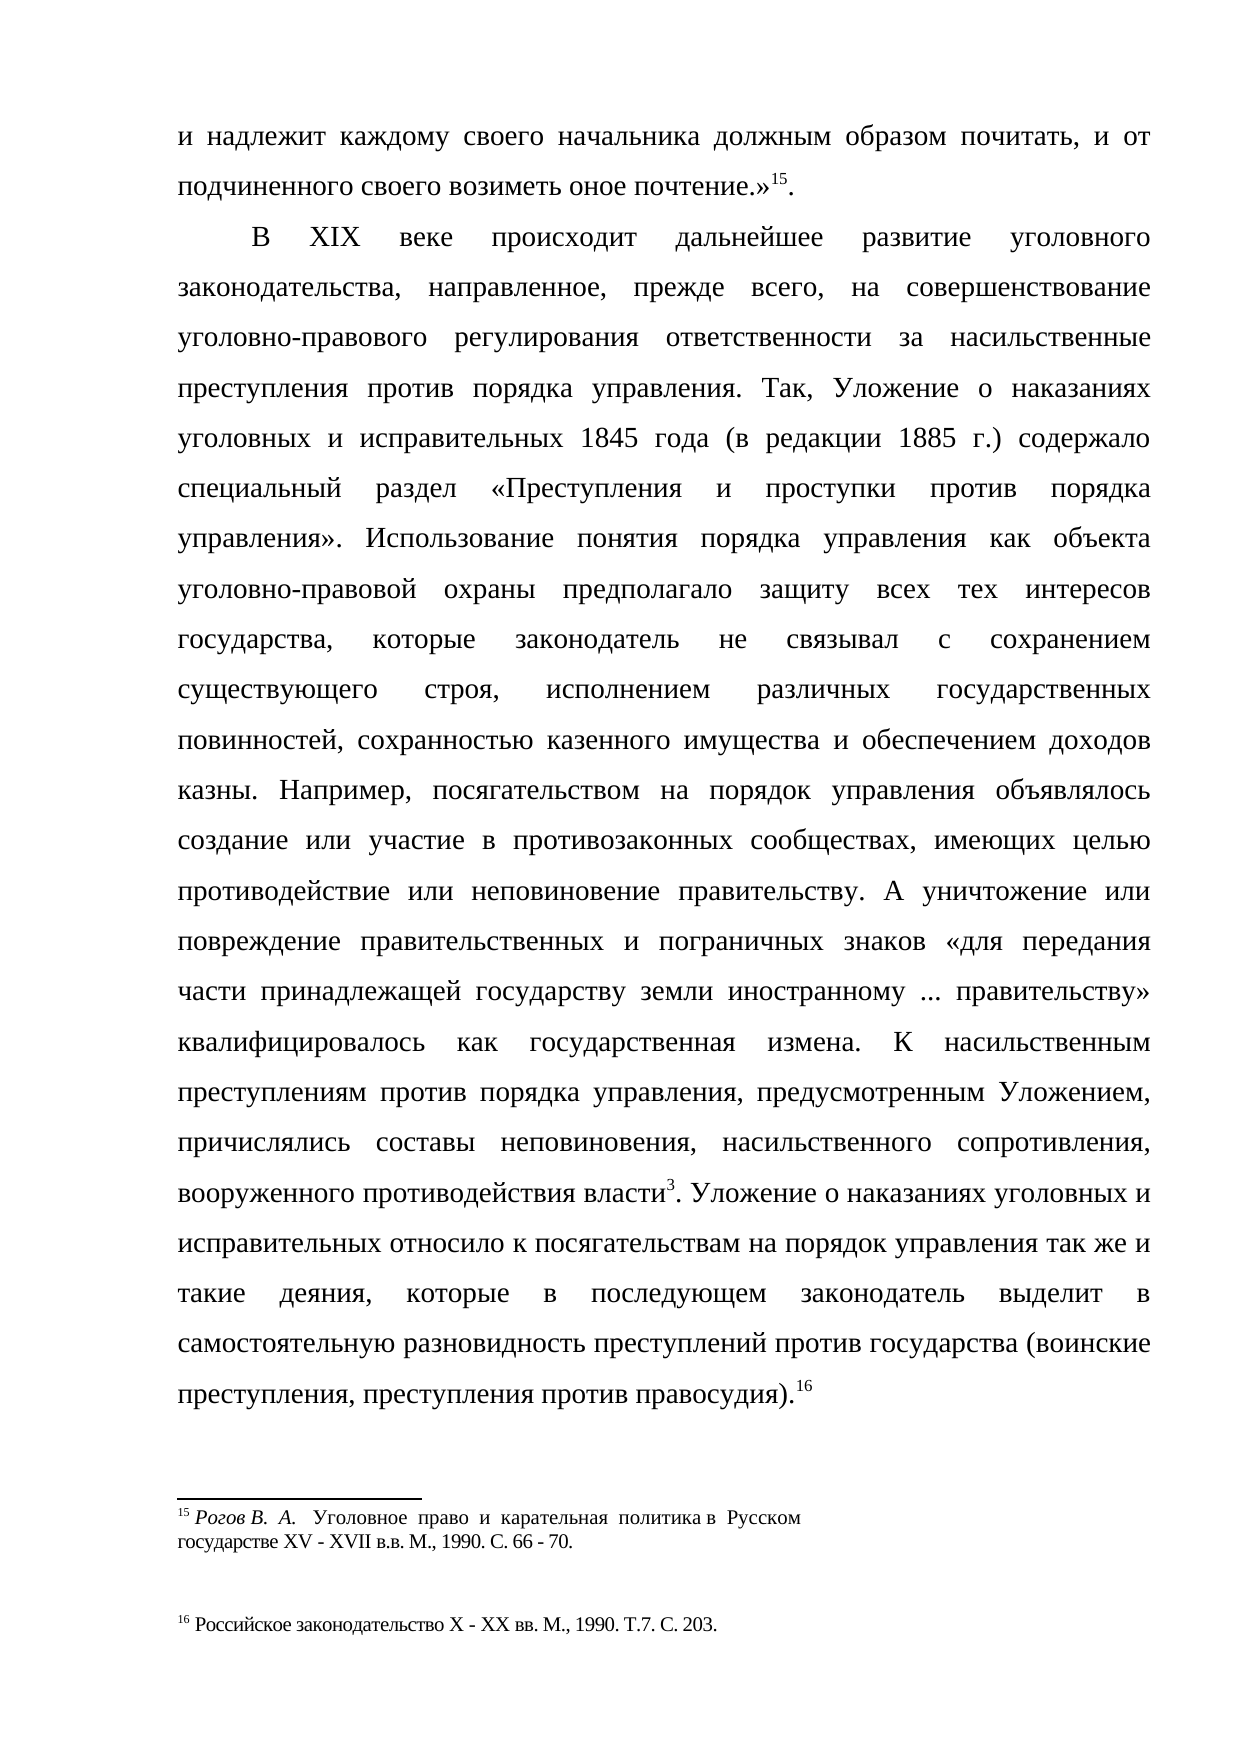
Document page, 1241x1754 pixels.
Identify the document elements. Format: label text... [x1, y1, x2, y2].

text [177, 118, 1152, 202]
text В XIX веке происходит дальнейшее развитие уголовного законодательства, направленное, прежде всего, на совершенствование уголовно-правового регулирования ответственности за насильственные преступления против порядка управления. Так, Уложение о наказаниях уголовных и исправительных 1845 года (в редакции .) содержало специальный раздел «Преступления и проступки против порядка управления». Использование понятия порядка управления как объекта уголовно-правовой охраны предполагало защиту всех тех интересов государства, которые законодатель не связывал с сохранением существующего строя, исполнением различных государственных повинностей, сохранностью казенного имущества и обеспечением доходов казны. Например, посягательством на порядок управления объявлялось создание или участие в противозаконных сообществах, имеющих целью противодействие или неповиновение правительству. А уничтожение или повреждение правительственных и пограничных знаков «для передания части принадлежащей государству земли иностранному ... правительству» квалифицировалось как государственная измена. К насильственным преступлениям против порядка управления, предусмотренным Уложением, причислялись составы неповиновения, насильственного сопротивления, вооруженного противодействия власти3. Уложение о наказаниях уголовных и исправительных относило к посягательствам на порядок управления так же и такие деяния, которые в последующем законодатель выделит в самостоятельную разновидность преступлений против государства (воинские преступления, преступления против правосудия). [177, 219, 1152, 1409]
